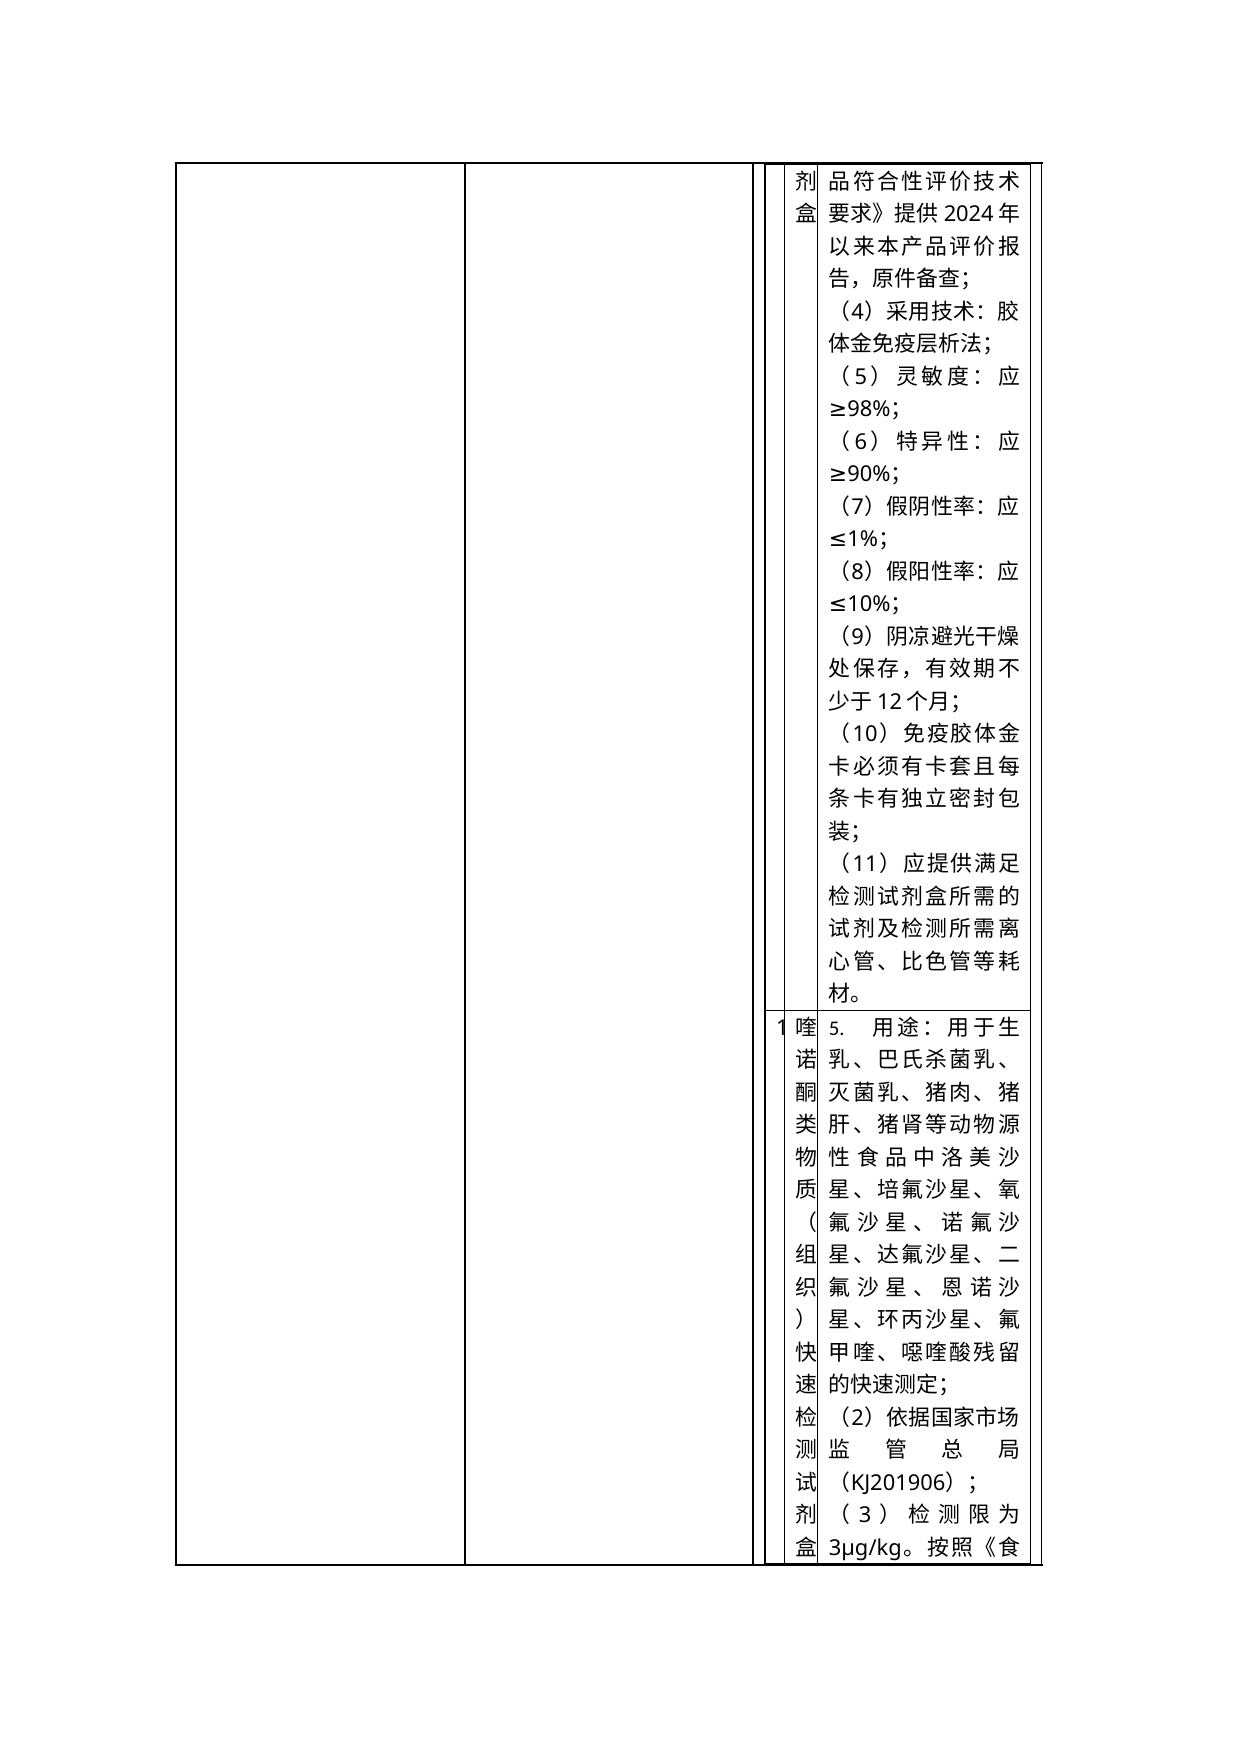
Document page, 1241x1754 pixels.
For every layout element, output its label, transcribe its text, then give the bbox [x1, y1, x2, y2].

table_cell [766, 165, 784, 1010]
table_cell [1031, 164, 1041, 1564]
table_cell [754, 164, 764, 1564]
table_cell [466, 164, 752, 1564]
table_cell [818, 1011, 1030, 1563]
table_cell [766, 1011, 784, 1563]
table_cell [785, 165, 817, 1010]
table_cell 2 [177, 164, 464, 1564]
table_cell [818, 165, 1030, 1010]
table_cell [785, 1011, 817, 1563]
